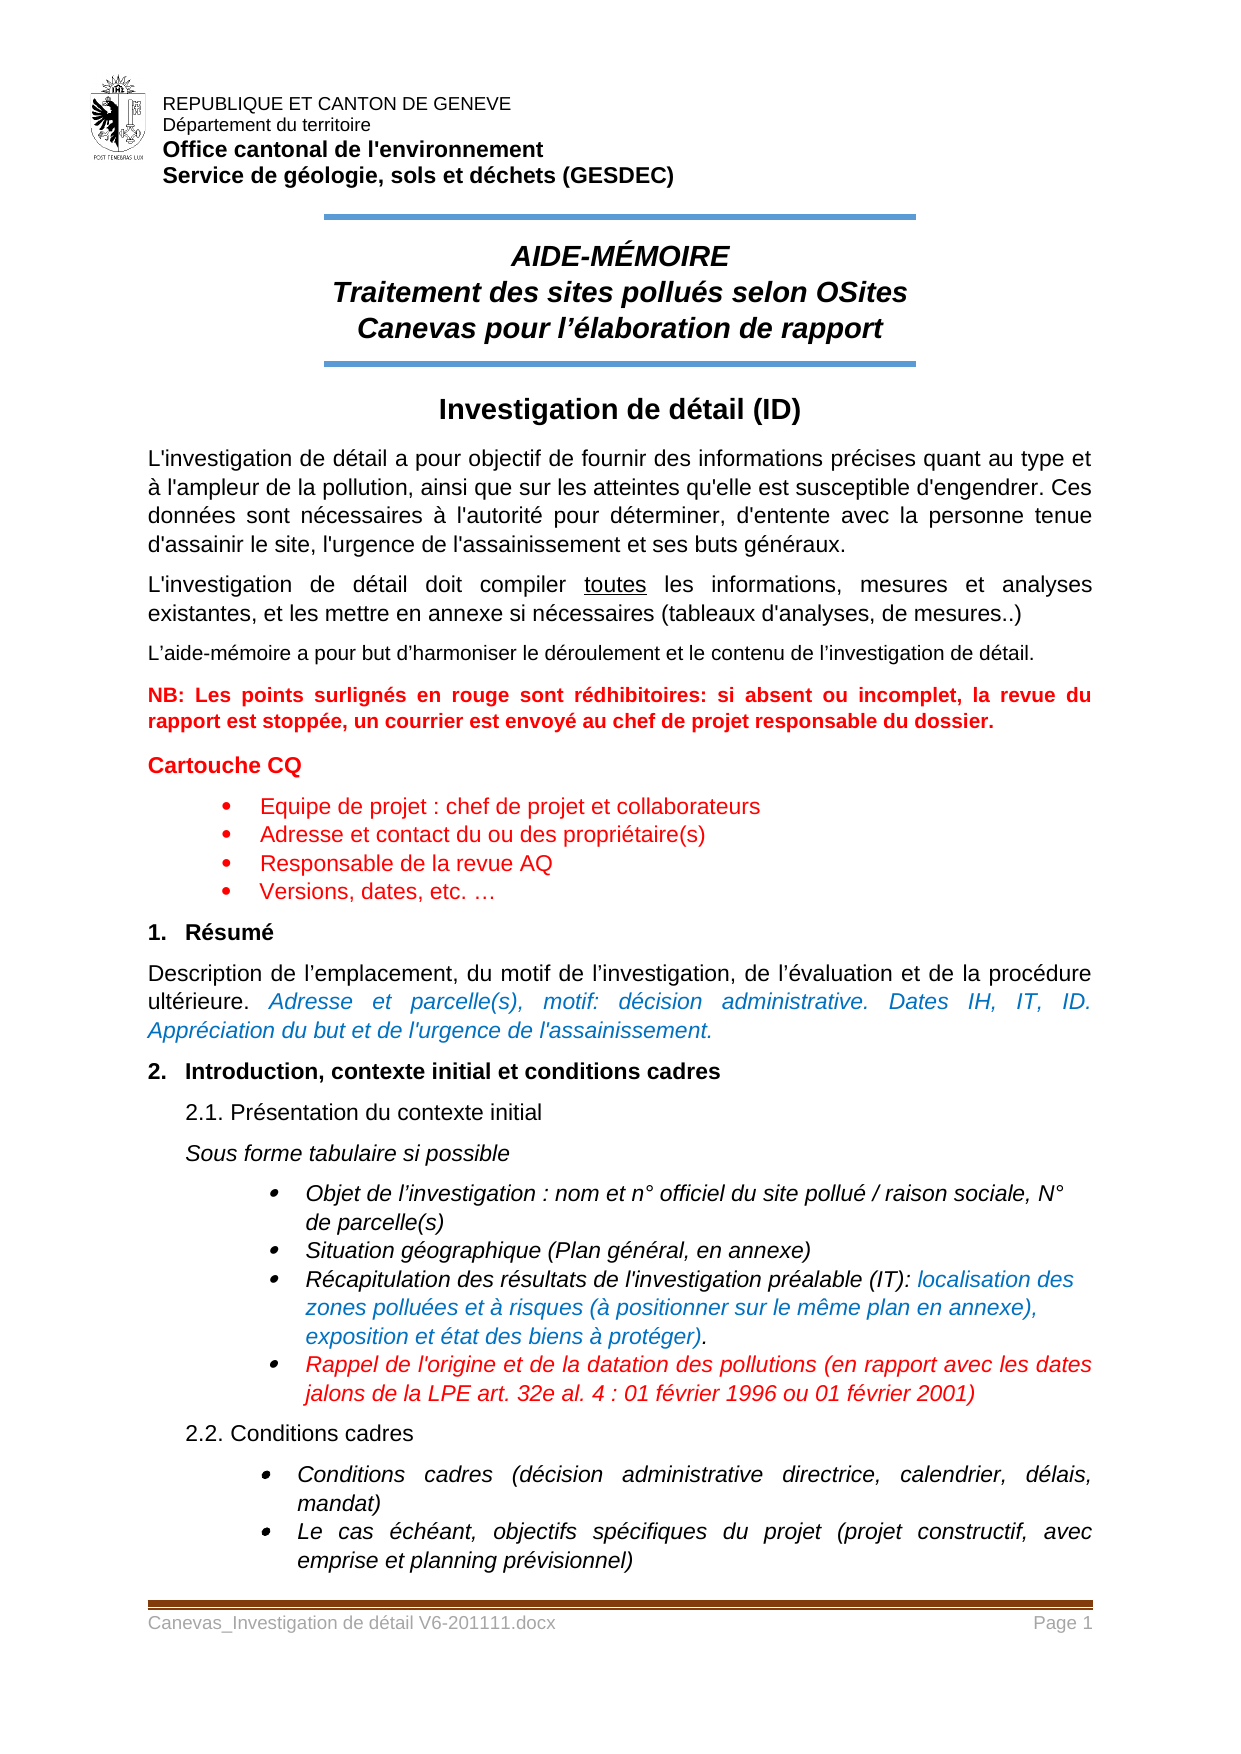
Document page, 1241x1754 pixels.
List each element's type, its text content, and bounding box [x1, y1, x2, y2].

list Sous forme tabulaire si possible [185, 1139, 1093, 1166]
list Rappel de l'origine et de la datation des pollutions (en rapport avec les dates jalons de la LPE art. 32e al. 4 : 01 février 1996 ou 01 février 2001) [268, 1351, 1093, 1406]
list Récapitulation des résultats de l'investigation préalable (IT): localisation des zones polluées et à risques (à positionner sur le même plan en annexe), exposition et état des biens à protéger). [268, 1266, 1093, 1349]
list Résumé [148, 919, 1093, 945]
list Conditions cadres (décision administrative directrice, calendrier, délais, mandat) [260, 1461, 1093, 1516]
list Introduction, contexte initial et conditions cadres [148, 1058, 1093, 1084]
list Adresse et contact du ou des propriétaire(s) [222, 821, 1093, 847]
list Situation géographique (Plan général, en annexe) [268, 1237, 1093, 1264]
picture [90, 73, 146, 163]
list Responsable de la revue AQ [222, 849, 1093, 876]
text Cartouche CQ [148, 752, 1093, 778]
text NB: Les points surlignés en rouge sont rédhibitoires: si absent ou incomplet, la revue du rapport est stoppée, un courrier est envoyé au chef de projet responsable du dossier. [148, 683, 1093, 733]
list Le cas échéant, objectifs spécifiques du projet (projet constructif, avec emprise et planning prévisionnel) [260, 1518, 1093, 1573]
text L'investigation de détail a pour objectif de fournir des informations précises quant au type et à l'ampleur de la pollution, ainsi que sur les atteintes qu'elle est susceptible d'engendrer. Ces données sont nécessaires à l'autorité pour déterminer, d'entente avec la personne tenue d'assainir le site, l'urgence de l'assainissement et ses buts généraux. [148, 445, 1093, 557]
list Versions, dates, etc. … [222, 878, 1093, 904]
text Investigation de détail (ID) [148, 249, 1093, 426]
list Equipe de projet : chef de projet et collaborateurs [222, 793, 1093, 819]
list Conditions cadres [185, 1420, 1093, 1447]
list Objet de l’investigation : nom et n° officiel du site pollué / raison sociale, N° de parcelle(s) [268, 1180, 1093, 1235]
list Présentation du contexte initial [185, 1098, 1093, 1125]
text Description de l’emplacement, du motif de l’investigation, de l’évaluation et de la procédure ultérieure. Adresse et parcelle(s), motif: décision administrative. Dates IH, IT, ID. Appréciation du but et de l'urgence de l'assainissement. [148, 960, 1093, 1043]
text L'investigation de détail doit compiler toutes les informations, mesures et analyses existantes, et les mettre en annexe si nécessaires (tableaux d'analyses, de mesures..) [148, 571, 1093, 626]
text L’aide-mémoire a pour but d’harmoniser le déroulement et le contenu de l’investigation de détail. [148, 641, 1093, 665]
